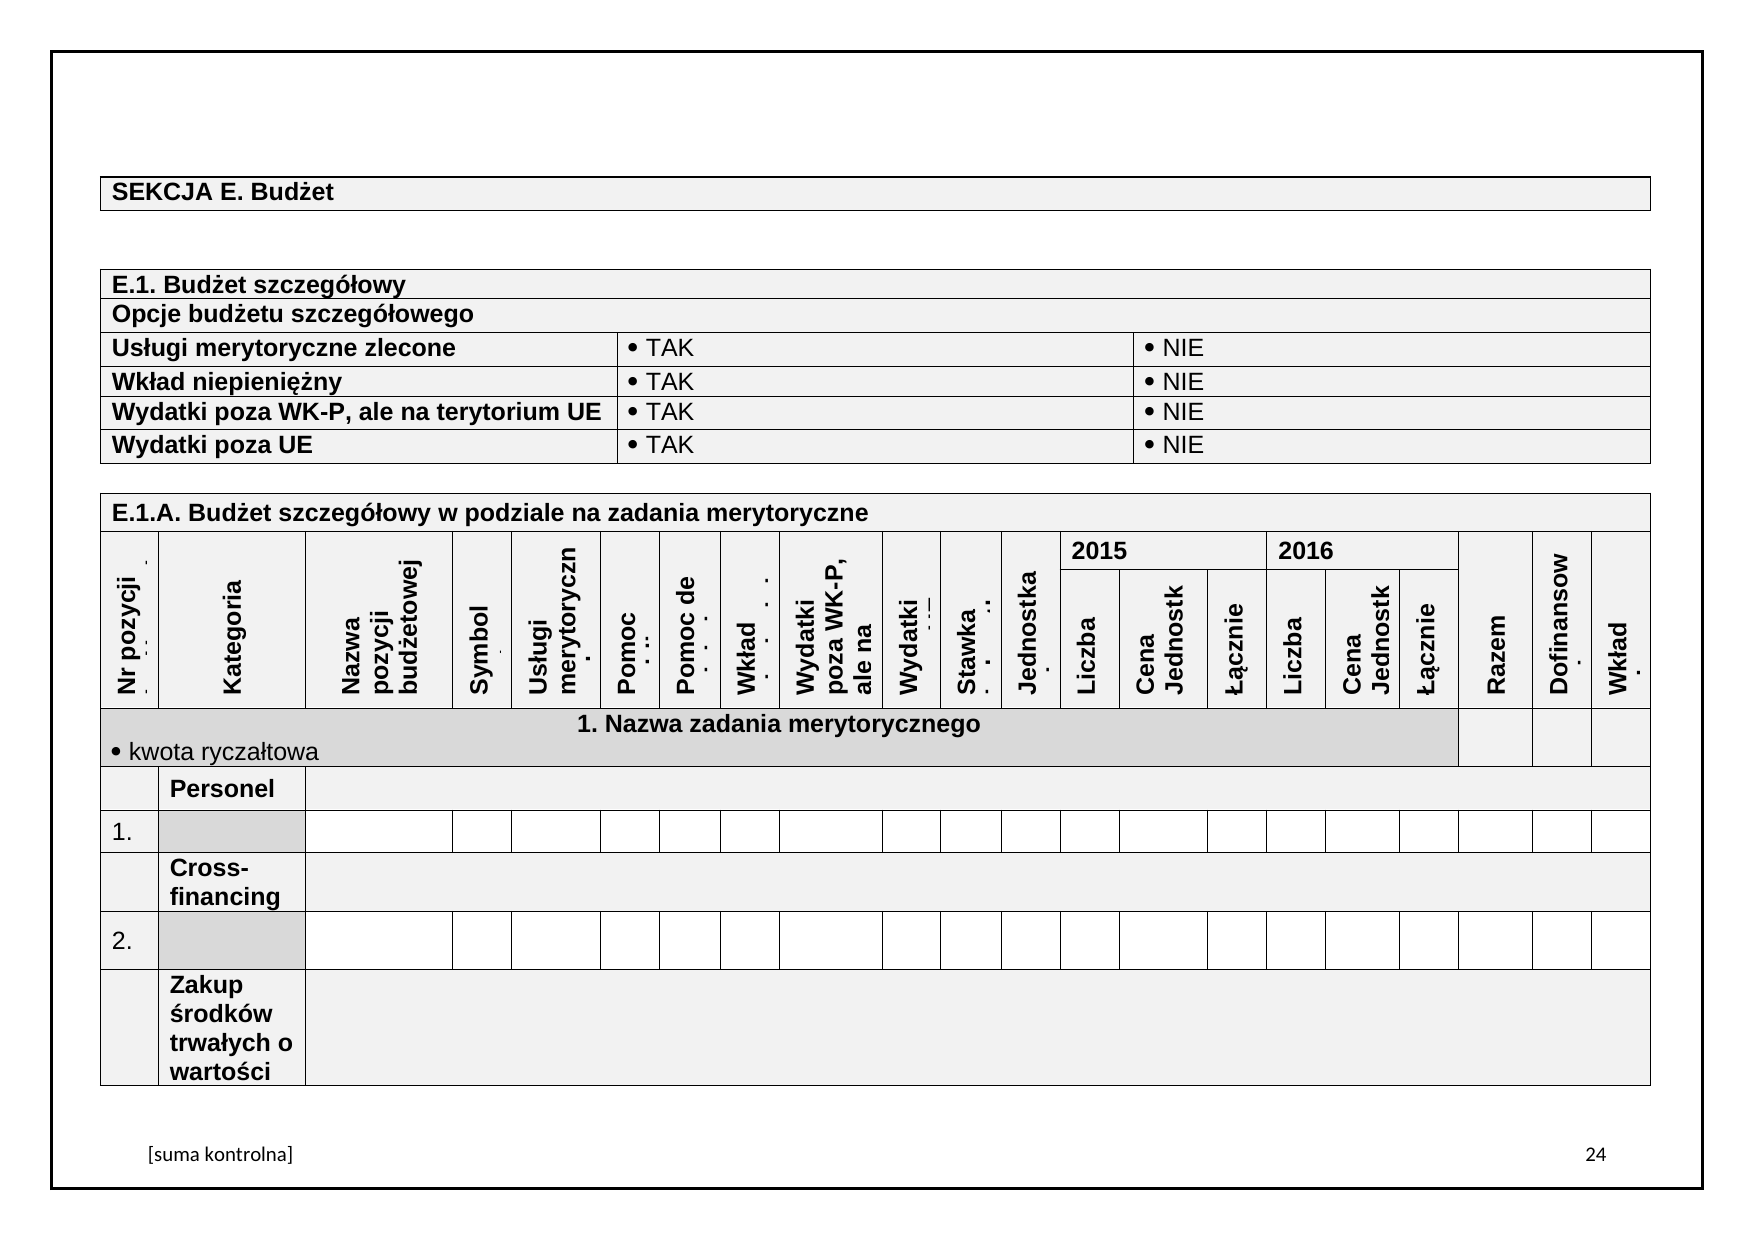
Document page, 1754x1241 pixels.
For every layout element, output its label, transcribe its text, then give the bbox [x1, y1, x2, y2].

table_cell Łącznie [1208, 570, 1266, 707]
table_cell Dofinansowanie [1533, 532, 1591, 707]
table_cell Razem [1459, 532, 1532, 707]
table_cell [1400, 912, 1458, 969]
table_cell [1533, 709, 1591, 766]
table_cell TAK [618, 333, 1133, 366]
table_cell [306, 811, 452, 852]
table_cell [1208, 912, 1266, 969]
table_cell [101, 853, 158, 911]
table_cell [1459, 709, 1532, 766]
table_cell [780, 912, 882, 969]
table_cell Kategoria [159, 532, 305, 707]
table_cell [306, 853, 1650, 911]
table_cell [1208, 811, 1266, 852]
table_cell [1459, 912, 1532, 969]
table_cell TAK [618, 430, 1133, 463]
table_header E.1.A. Budżet szczegółowy w podziale na zadania merytoryczne [101, 494, 1650, 531]
table_cell [101, 767, 158, 809]
table_cell [1459, 811, 1532, 852]
table_cell Wydatki poza UE [101, 430, 617, 463]
table_cell [1400, 811, 1458, 852]
table_cell [1120, 912, 1207, 969]
table_cell NIE [1134, 397, 1650, 429]
table_cell [601, 912, 659, 969]
table_cell Łącznie [1400, 570, 1458, 707]
table_cell [883, 811, 940, 852]
table_cell [1592, 811, 1650, 852]
table_cell [601, 811, 659, 852]
table_cell Opcje budżetu szczegółowego [101, 299, 1650, 332]
table_cell [1267, 811, 1325, 852]
table_cell [1326, 912, 1399, 969]
table_cell [1326, 811, 1399, 852]
table_cell NIE [1134, 367, 1650, 396]
table_cell [306, 970, 1650, 1085]
table_cell Cena Jednostkowa [1326, 570, 1399, 707]
table_cell [941, 912, 1001, 969]
table_cell [1061, 912, 1119, 969]
table_cell TAK [618, 367, 1133, 396]
table_cell [883, 912, 940, 969]
table_cell NIE [1134, 333, 1650, 366]
table_cell [660, 912, 720, 969]
table_cell [159, 912, 305, 969]
table_cell Nr pozycji budżetowej [101, 532, 158, 707]
table_cell Wkład własny [1592, 532, 1650, 707]
table_cell Pomoc de minimis [660, 532, 720, 707]
table_cell [1533, 912, 1591, 969]
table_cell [159, 970, 305, 1085]
table_cell [1592, 709, 1650, 766]
table_cell Wkład niepieniężny [101, 367, 617, 396]
table_cell 2. [101, 912, 158, 969]
table_cell Wydatki poza WK-P, ale na terytorium UE [780, 532, 882, 707]
table_cell [512, 912, 600, 969]
table_cell [1533, 811, 1591, 852]
table_cell Cena Jednostkowa [1120, 570, 1207, 707]
table_cell [512, 811, 600, 852]
table_cell [1061, 811, 1119, 852]
table_cell [101, 970, 158, 1085]
table_cell [660, 811, 720, 852]
table_cell [721, 912, 779, 969]
table_cell Pomoc publiczna [601, 532, 659, 707]
table_cell Wydatki poza WK-P, ale na terytorium UE [101, 397, 617, 429]
table_cell [306, 912, 452, 969]
table_cell 1. Nazwa zadania merytorycznego kwota ryczałtowa [101, 709, 1458, 766]
table_cell NIE [1134, 430, 1650, 463]
table_cell [1002, 912, 1060, 969]
table_cell Symbol partnera [453, 532, 511, 707]
table_cell Usługi merytoryczne zlecone [101, 333, 617, 366]
table_cell Nazwa pozycji budżetowej [306, 532, 452, 707]
table_cell Cross-financing [159, 853, 305, 911]
table_cell 2015 [1061, 532, 1266, 569]
table_cell [721, 811, 779, 852]
table_cell [453, 912, 511, 969]
table_header SEKCJA E. Budżet [101, 178, 1650, 210]
table_cell Liczba [1267, 570, 1325, 707]
table_cell [780, 811, 882, 852]
table_cell [1120, 811, 1207, 852]
table_cell Wkład niepieniężny [721, 532, 779, 707]
table_cell [453, 811, 511, 852]
table_cell Liczba [1061, 570, 1119, 707]
table_cell [1002, 811, 1060, 852]
table_cell Personel [159, 767, 305, 809]
table_cell [1267, 912, 1325, 969]
table_cell [306, 767, 1650, 809]
table_cell Stawka jednostkowa [941, 532, 1001, 707]
table_cell 2016 [1267, 532, 1458, 569]
table_header E.1. Budżet szczegółowy [101, 270, 1650, 298]
table_cell TAK [618, 397, 1133, 429]
table_cell Wydatki poza UE [883, 532, 940, 707]
table_cell [1592, 912, 1650, 969]
table_cell 1. [101, 811, 158, 852]
table_cell [159, 811, 305, 852]
table_cell Usługi merytoryczne zlecone [512, 532, 600, 707]
table_cell Jednostka miary [1002, 532, 1060, 707]
table_cell [941, 811, 1001, 852]
